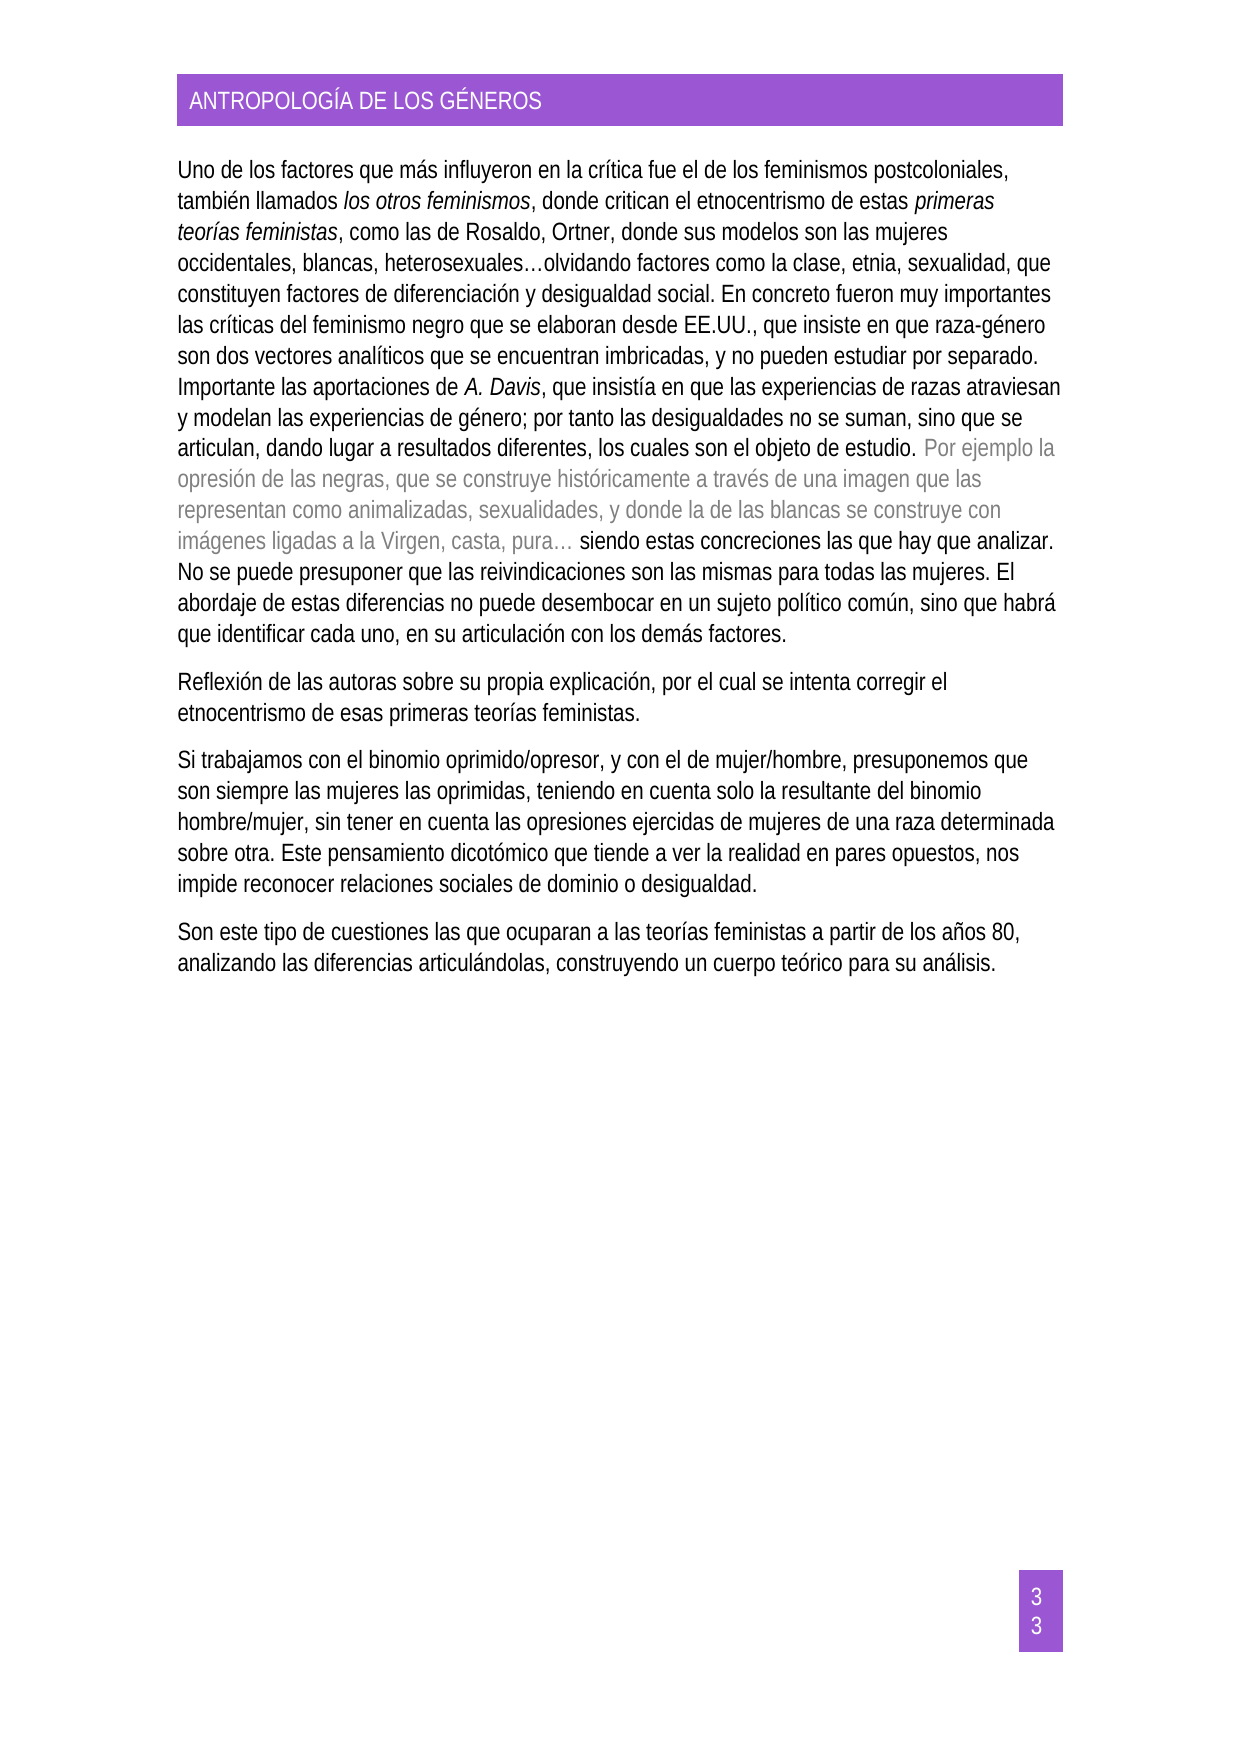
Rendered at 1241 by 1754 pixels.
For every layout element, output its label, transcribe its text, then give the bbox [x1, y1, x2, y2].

text Reflexión de las autoras sobre su propia explicación, por el cual se intenta corregir el etnocentrismo de esas primeras teorías feministas. [177, 667, 1063, 726]
text Son este tipo de cuestiones las que ocuparan a las teorías feministas a partir de los años 80, analizando las diferencias articulándolas, construyendo un cuerpo teórico para su análisis. [177, 917, 1063, 976]
text Uno de los factores que más influyeron en la crítica fue el de los feminismos postcoloniales, también llamados los otros feminismos, donde critican el etnocentrismo de estas primeras teorías feministas, como las de Rosaldo, Ortner, donde sus modelos son las mujeres occidentales, blancas, heterosexuales…olvidando factores como la clase, etnia, sexualidad, que constituyen factores de diferenciación y desigualdad social. En concreto fueron muy importantes las críticas del feminismo negro que se elaboran desde EE.UU., que insiste en que raza-género son dos vectores analíticos que se encuentran imbricadas, y no pueden estudiar por separado. Importante las aportaciones de A. Davis, que insistía en que las experiencias de razas atraviesan y modelan las experiencias de género; por tanto las desigualdades no se suman, sino que se articulan, dando lugar a resultados diferentes, los cuales son el objeto de estudio. Por ejemplo la opresión de las negras, que se construye históricamente a través de una imagen que las representan como animalizadas, sexualidades, y donde la de las blancas se construye con imágenes ligadas a la Virgen, casta, pura… siendo estas concreciones las que hay que analizar. No se puede presuponer que las reivindicaciones son las mismas para todas las mujeres. El abordaje de estas diferencias no puede desembocar en un sujeto político común, sino que habrá que identificar cada uno, en su articulación con los demás factores. [177, 155, 1063, 648]
text Si trabajamos con el binomio oprimido/opresor, y con el de mujer/hombre, presuponemos que son siempre las mujeres las oprimidas, teniendo en cuenta solo la resultante del binomio hombre/mujer, sin tener en cuenta las opresiones ejercidas de mujeres de una raza determinada sobre otra. Este pensamiento dicotómico que tiende a ver la realidad en pares opuestos, nos impide reconocer relaciones sociales de dominio o desigualdad. [177, 745, 1063, 898]
